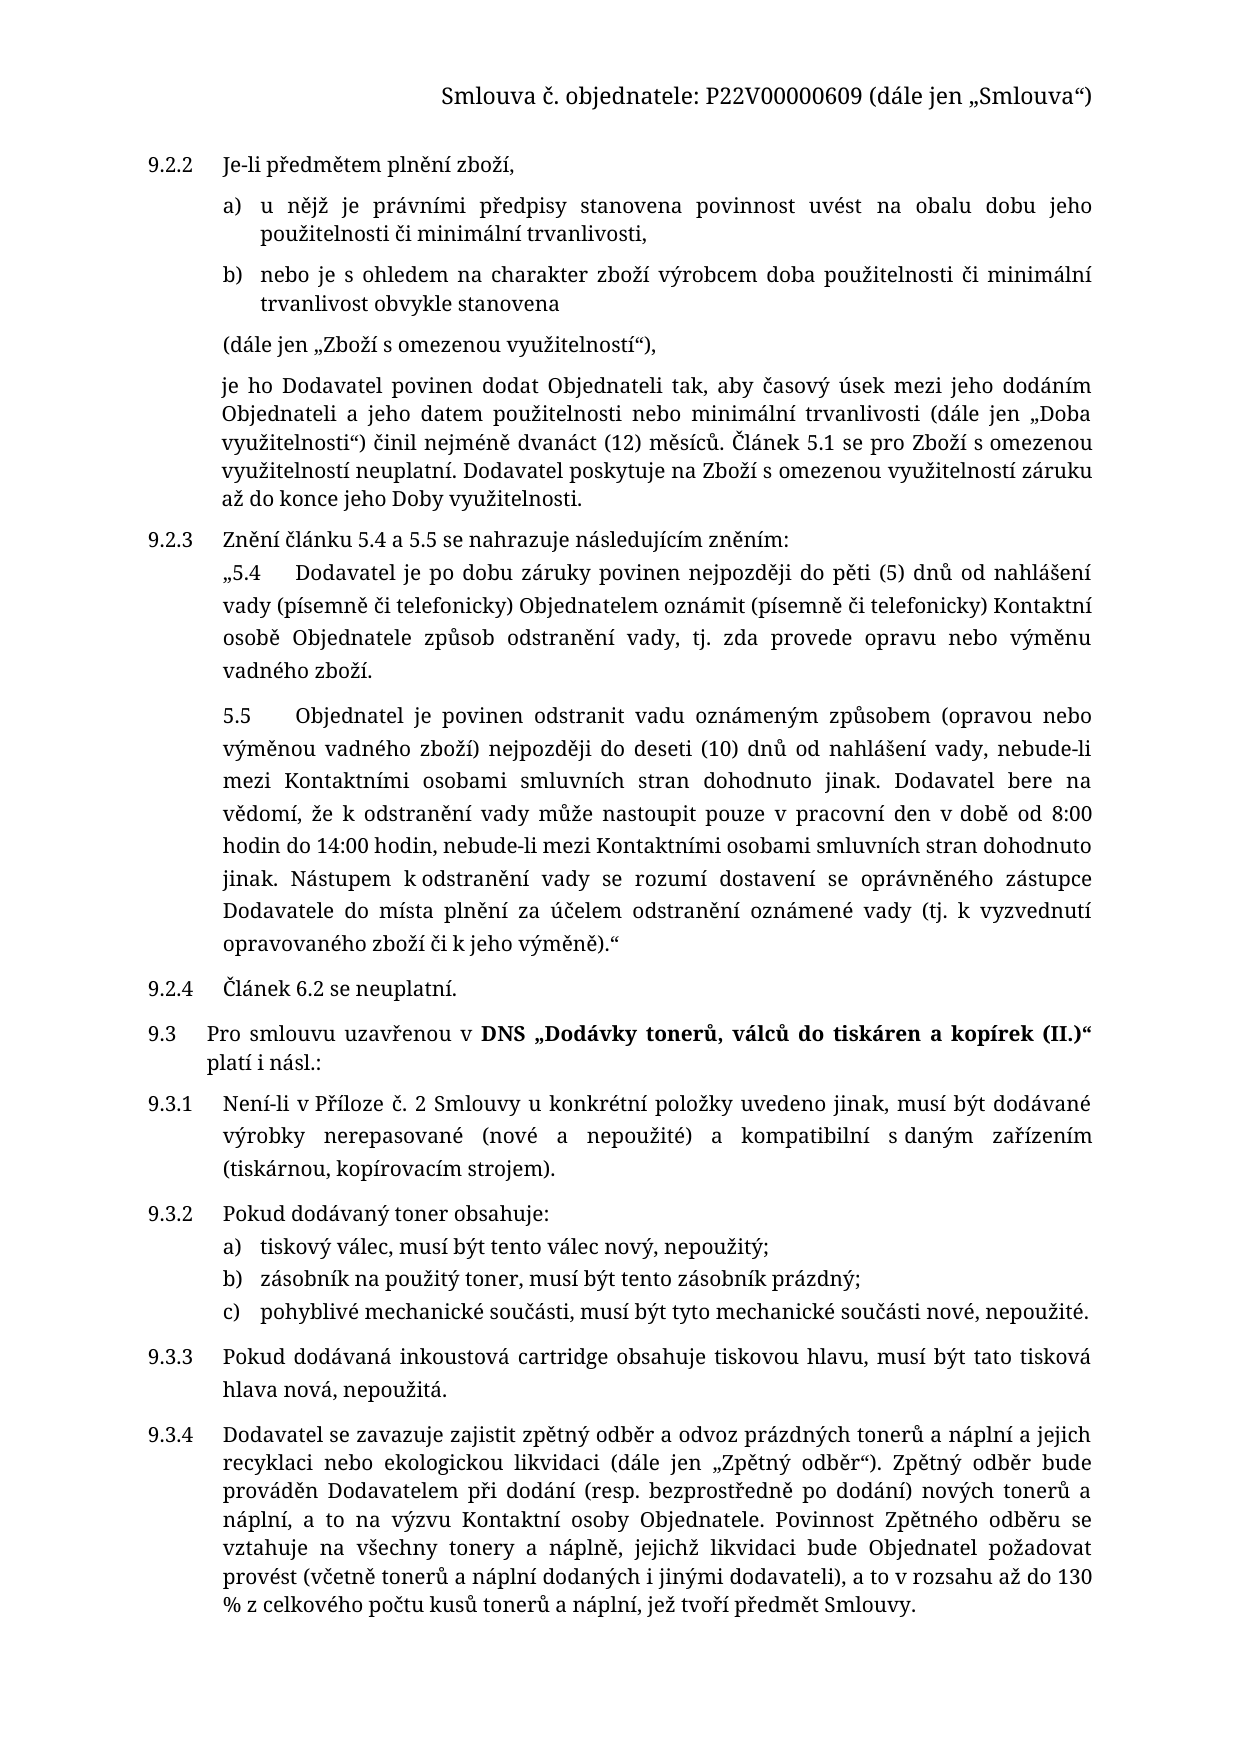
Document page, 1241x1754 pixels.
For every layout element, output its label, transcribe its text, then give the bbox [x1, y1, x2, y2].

list 5.5 Objednatel je povinen odstranit vadu oznámeným způsobem (opravou nebo výměnou vadného zboží) nejpozději do deseti (10) dnů od nahlášení vady, nebude-li mezi Kontaktními osobami smluvních stran dohodnuto jinak. Dodavatel bere na vědomí, že k odstranění vady může nastoupit pouze v pracovní den v době od 8:00 hodin do 14:00 hodin, nebude-li mezi Kontaktními osobami smluvních stran dohodnuto jinak. Nástupem k odstranění vady se rozumí dostavení se oprávněného zástupce Dodavatele do místa plnění za účelem odstranění oznámené vady (tj. k vyzvednutí opravovaného zboží či k jeho výměně).“ [223, 701, 1093, 958]
list Je-li předmětem plnění zboží, [148, 150, 1093, 179]
list u nějž je právními předpisy stanovena povinnost uvést na obalu dobu jeho použitelnosti či minimální trvanlivosti, [223, 191, 1093, 248]
list tiskový válec, musí být tento válec nový, nepoužitý; [223, 1232, 1093, 1260]
text je ho Dodavatel povinen dodat Objednateli tak, aby časový úsek mezi jeho dodáním Objednateli a jeho datem použitelnosti nebo minimální trvanlivosti (dále jen „Doba využitelnosti“) činil nejméně dvanáct (12) měsíců. Článek 5.1 se pro Zboží s omezenou využitelností neuplatní. Dodavatel poskytuje na Zboží s omezenou využitelností záruku až do konce jeho Doby využitelnosti. [221, 371, 1093, 513]
list nebo je s ohledem na charakter zboží výrobcem doba použitelnosti či minimální trvanlivost obvykle stanovena [223, 261, 1093, 317]
list Znění článku 5.4 a 5.5 se nahrazuje následujícím zněním: [148, 526, 1093, 554]
text (dále jen „Zboží s omezenou využitelností“), [223, 330, 1093, 358]
list Není-li v Příloze č. 2 Smlouvy u konkrétní položky uvedeno jinak, musí být dodávané výrobky nerepasované (nové a nepoužité) a kompatibilní s daným zařízením (tiskárnou, kopírovacím strojem). [148, 1089, 1093, 1182]
list Pro smlouvu uzavřenou v DNS „Dodávky tonerů, válců do tiskáren a kopírek (II.)“ platí i násl.: [148, 1019, 1093, 1076]
list Dodavatel se zavazuje zajistit zpětný odběr a odvoz prázdných tonerů a náplní a jejich recyklaci nebo ekologickou likvidaci (dále jen „Zpětný odběr“). Zpětný odběr bude prováděn Dodavatelem při dodání (resp. bezprostředně po dodání) nových tonerů a náplní, a to na výzvu Kontaktní osoby Objednatele. Povinnost Zpětného odběru se vztahuje na všechny tonery a náplně, jejichž likvidaci bude Objednatel požadovat provést (včetně tonerů a náplní dodaných i jinými dodavateli), a to v rozsahu až do 130 % z celkového počtu kusů tonerů a náplní, jež tvoří předmět Smlouvy. [148, 1420, 1093, 1619]
list pohyblivé mechanické součásti, musí být tyto mechanické součásti nové, nepoužité. [223, 1297, 1093, 1325]
list Pokud dodávaný toner obsahuje: [148, 1199, 1093, 1228]
list Článek 6.2 se neuplatní. [148, 974, 1093, 1003]
list zásobník na použitý toner, musí být tento zásobník prázdný; [223, 1264, 1093, 1293]
list Pokud dodávaná inkoustová cartridge obsahuje tiskovou hlavu, musí být tato tisková hlava nová, nepoužitá. [148, 1342, 1093, 1403]
list „5.4 Dodavatel je po dobu záruky povinen nejpozději do pěti (5) dnů od nahlášení vady (písemně či telefonicky) Objednatelem oznámit (písemně či telefonicky) Kontaktní osobě Objednatele způsob odstranění vady, tj. zda provede opravu nebo výměnu vadného zboží. [223, 558, 1093, 684]
